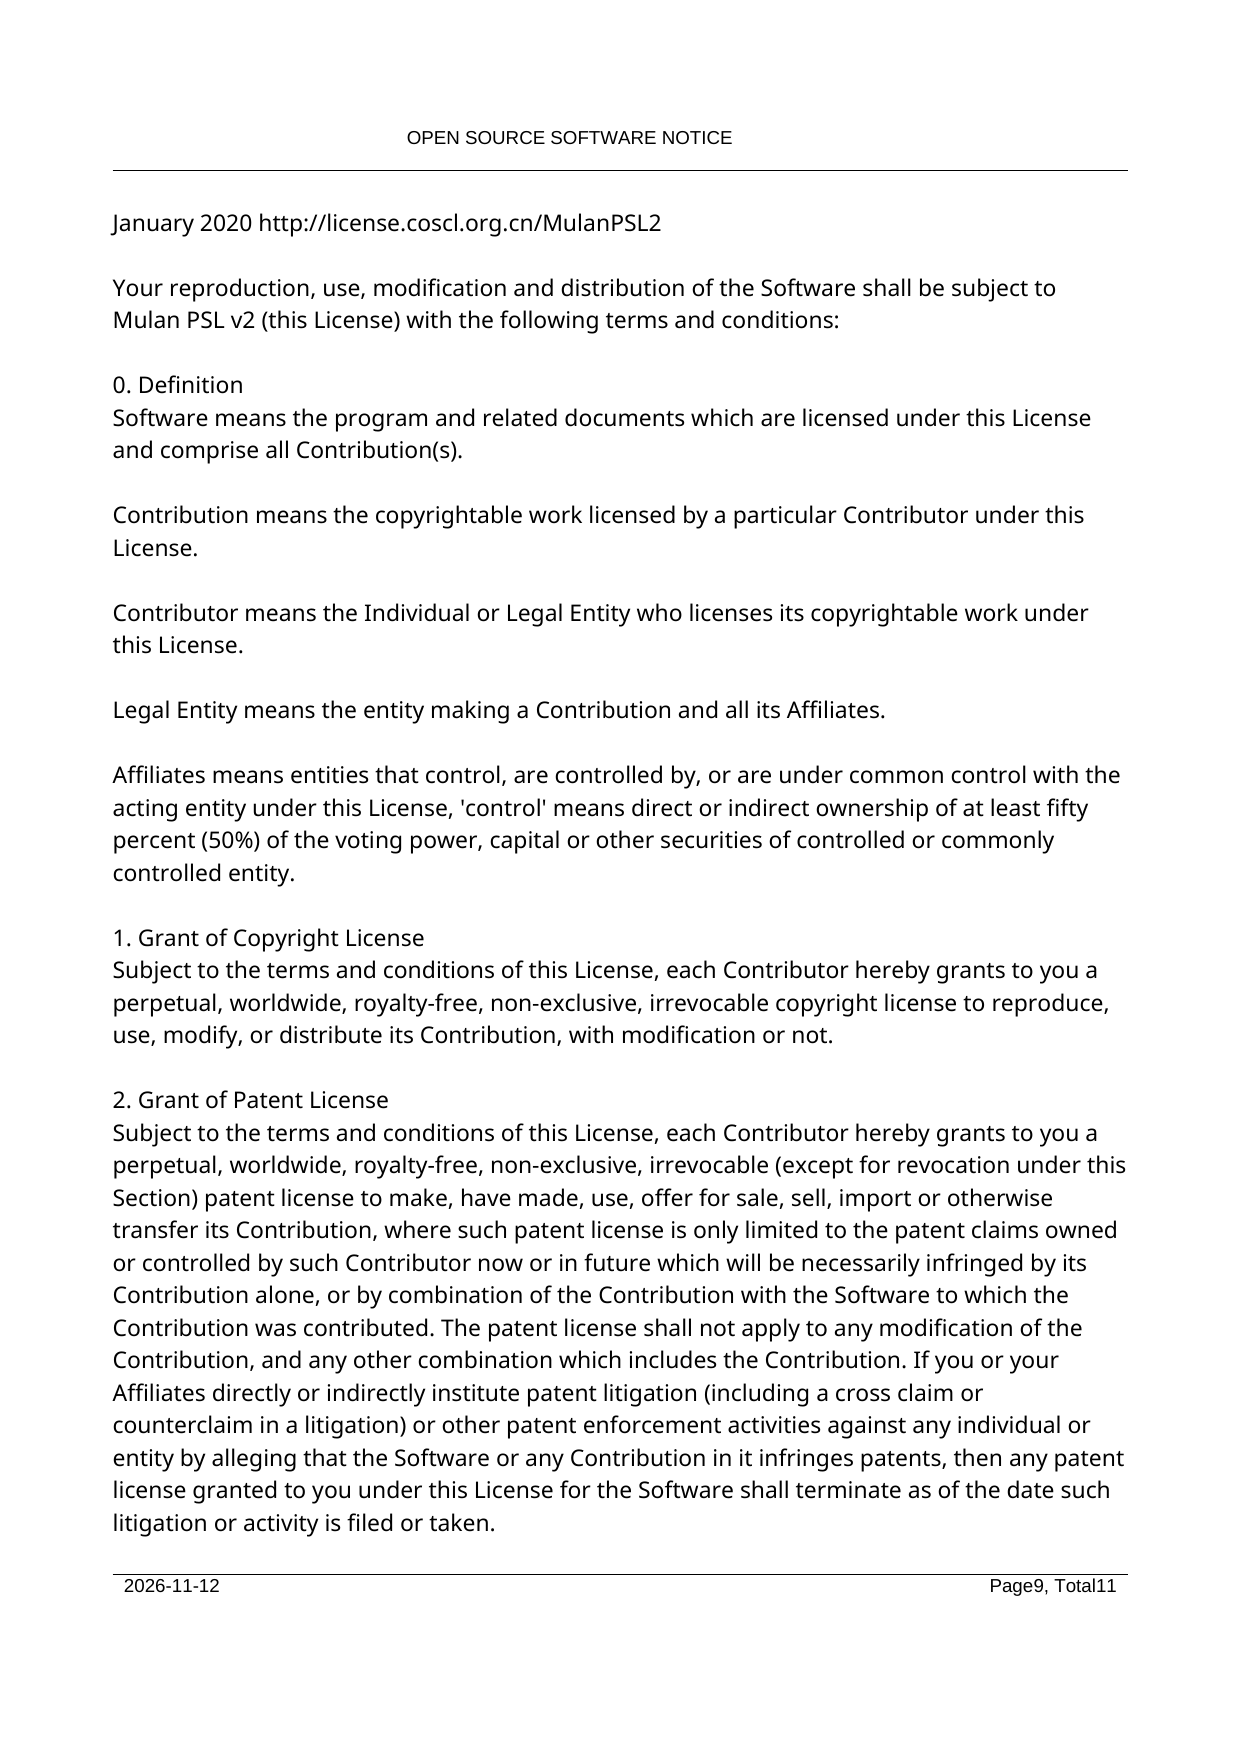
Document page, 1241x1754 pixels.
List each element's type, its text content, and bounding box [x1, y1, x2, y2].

text Contributor means the Individual or Legal Entity who licenses its copyrightable work under this License. [112, 596, 1128, 661]
text Software means the program and related documents which are licensed under this License and comprise all Contribution(s). [112, 401, 1128, 466]
text Subject to the terms and conditions of this License, each Contributor hereby grants to you a perpetual, worldwide, royalty-free, non-exclusive, irrevocable copyright license to reproduce, use, modify, or distribute its Contribution, with modification or not. [112, 954, 1128, 1051]
text January 2020 http://license.coscl.org.cn/MulanPSL2 [112, 206, 1128, 239]
text Affiliates means entities that control, are controlled by, or are under common control with the acting entity under this License, 'control' means direct or indirect ownership of at least fifty percent (50%) of the voting power, capital or other securities of controlled or commonly controlled entity. [112, 759, 1128, 889]
text 0. Definition [112, 369, 1128, 401]
text 1. Grant of Copyright License [112, 921, 1128, 954]
text Legal Entity means the entity making a Contribution and all its Affiliates. [112, 694, 1128, 726]
text Contribution means the copyrightable work licensed by a particular Contributor under this License. [112, 499, 1128, 564]
text 2. Grant of Patent License [112, 1084, 1128, 1116]
text Your reproduction, use, modification and distribution of the Software shall be subject to Mulan PSL v2 (this License) with the following terms and conditions: [112, 271, 1128, 336]
text Subject to the terms and conditions of this License, each Contributor hereby grants to you a perpetual, worldwide, royalty-free, non-exclusive, irrevocable (except for revocation under this Section) patent license to make, have made, use, offer for sale, sell, import or otherwise transfer its Contribution, where such patent license is only limited to the patent claims owned or controlled by such Contributor now or in future which will be necessarily infringed by its Contribution alone, or by combination of the Contribution with the Software to which the Contribution was contributed. The patent license shall not apply to any modification of the Contribution, and any other combination which includes the Contribution. If you or your Affiliates directly or indirectly institute patent litigation (including a cross claim or counterclaim in a litigation) or other patent enforcement activities against any individual or entity by alleging that the Software or any Contribution in it infringes patents, then any patent license granted to you under this License for the Software shall terminate as of the date such litigation or activity is filed or taken. [112, 1116, 1128, 1539]
